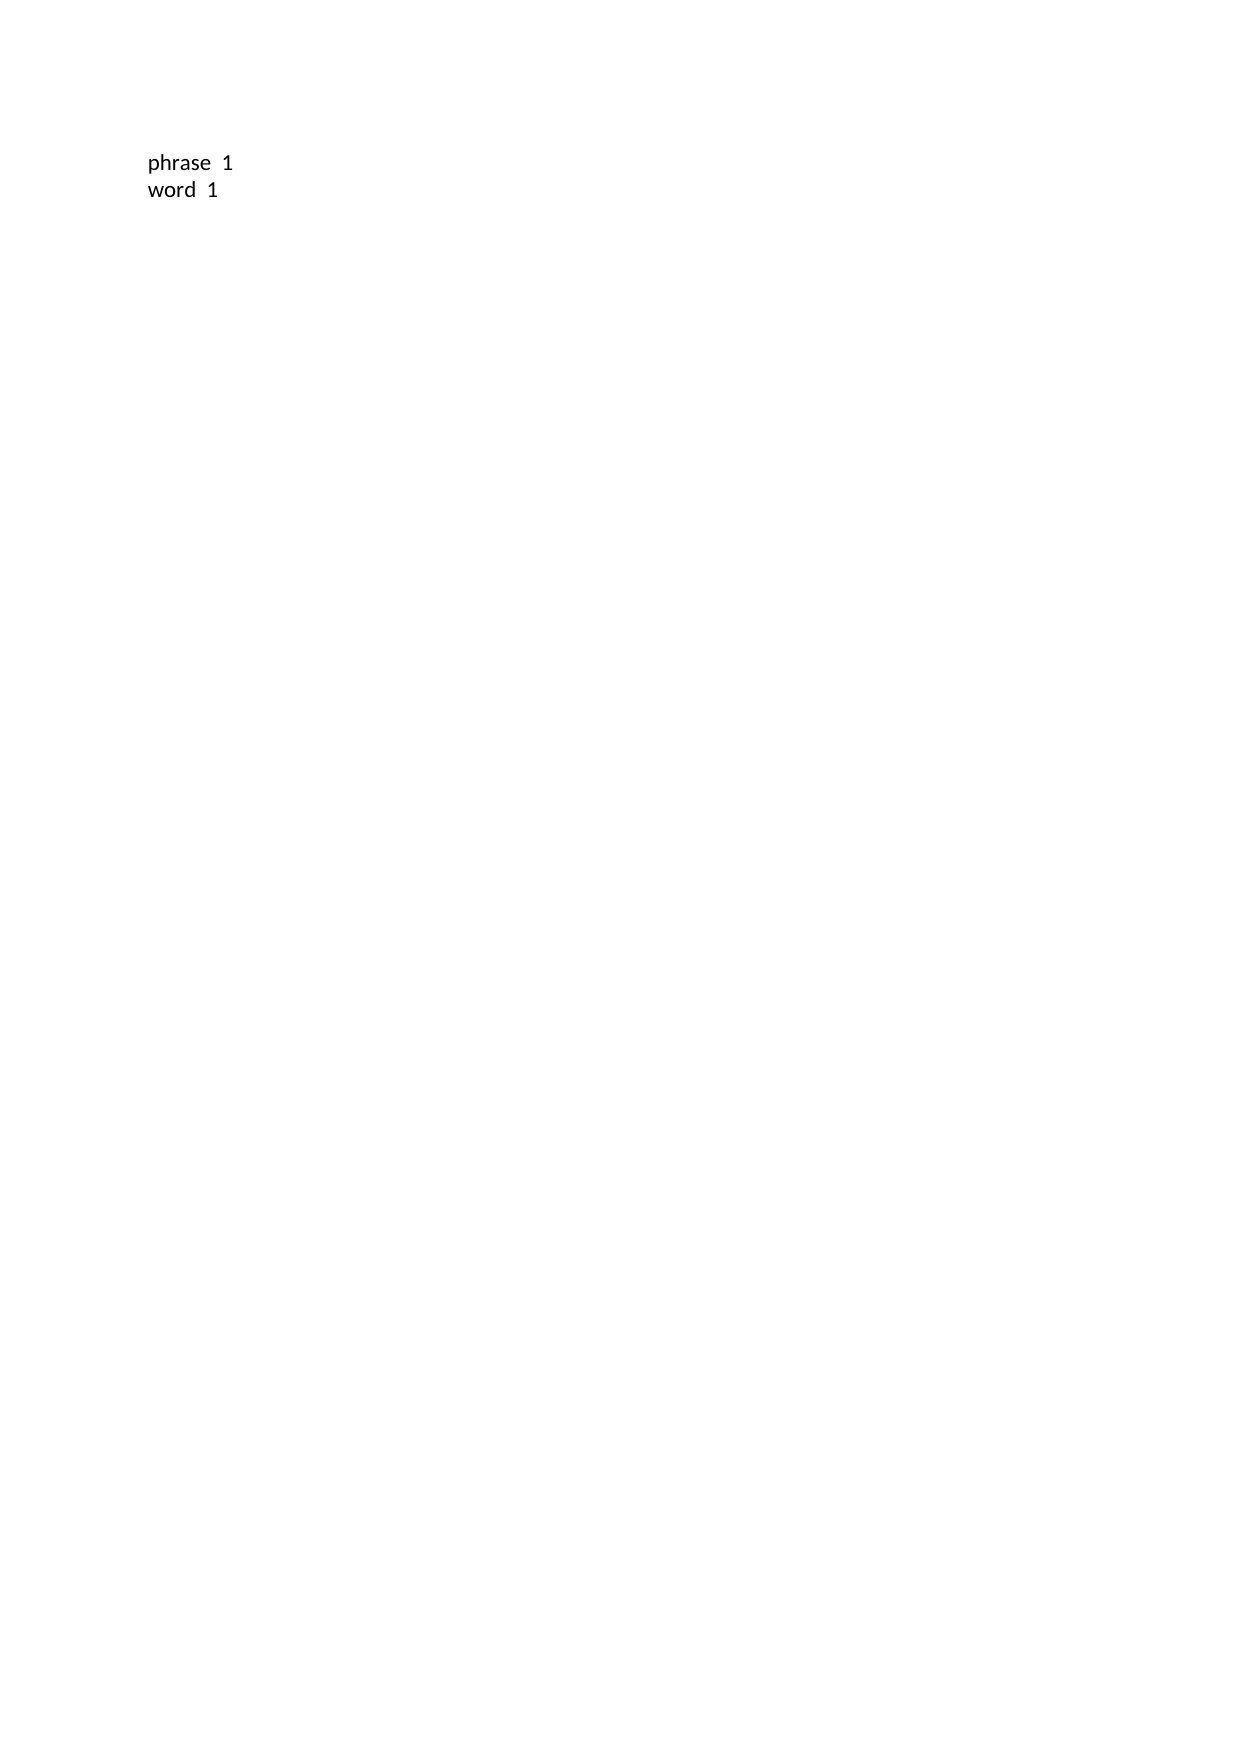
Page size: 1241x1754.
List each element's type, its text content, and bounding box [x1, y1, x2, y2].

text word 1 [148, 176, 1093, 204]
text phrase 1 [148, 148, 1093, 176]
